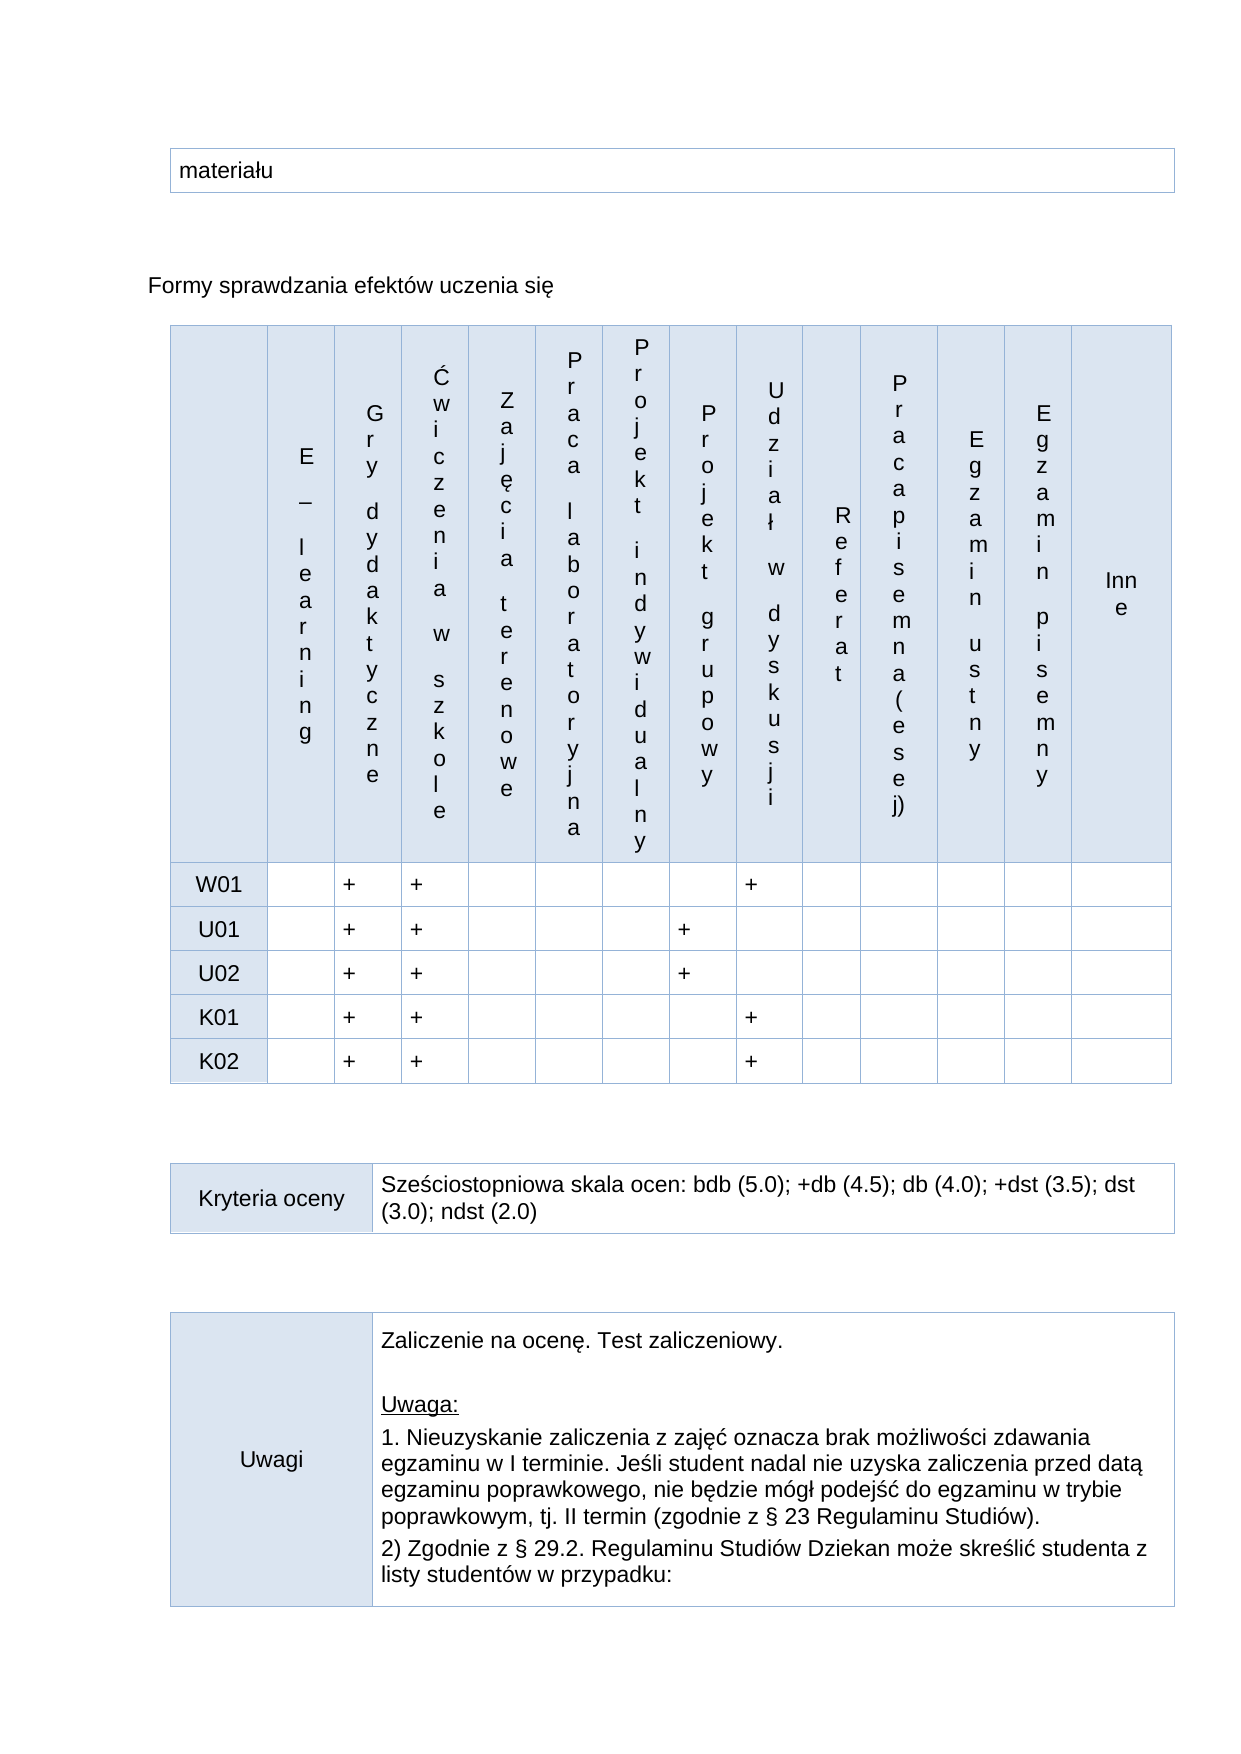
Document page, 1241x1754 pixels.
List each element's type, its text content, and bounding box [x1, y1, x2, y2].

table_cell [469, 863, 535, 906]
table_cell [1005, 863, 1071, 906]
table_header Inne [1072, 326, 1171, 862]
table_cell + [737, 1039, 802, 1082]
table_cell [268, 1039, 334, 1082]
table_cell [603, 907, 669, 950]
table_cell [1005, 995, 1071, 1038]
table_cell + [402, 951, 468, 994]
table_header Egzamin pisemny [1005, 326, 1071, 862]
table_cell [803, 907, 860, 950]
table_cell [268, 995, 334, 1038]
table_cell [861, 907, 937, 950]
table_cell [670, 1039, 736, 1082]
table_header [171, 326, 267, 862]
table_cell [1072, 1039, 1171, 1082]
table_header Projekt grupowy [670, 326, 736, 862]
table_cell + [335, 1039, 401, 1082]
table_cell + [402, 863, 468, 906]
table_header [373, 1313, 1174, 1606]
table_cell [938, 907, 1004, 950]
table_header Gry dydaktyczne [335, 326, 401, 862]
text Formy sprawdzania efektów uczenia się [148, 272, 1093, 298]
table_cell + [670, 907, 736, 950]
table_cell + [335, 907, 401, 950]
table_cell [737, 907, 802, 950]
table_cell [670, 863, 736, 906]
table_cell [1005, 907, 1071, 950]
table_cell [603, 1039, 669, 1082]
table_cell [1072, 863, 1171, 906]
table_header Udział w dyskusji [737, 326, 802, 862]
table_cell [1072, 907, 1171, 950]
table_cell + [335, 863, 401, 906]
table_cell [670, 995, 736, 1038]
table_cell [938, 863, 1004, 906]
table_cell W01 [171, 863, 267, 906]
table_header Praca pisemna (esej) [861, 326, 937, 862]
table_cell [803, 995, 860, 1038]
table_cell [469, 951, 535, 994]
table_cell [268, 907, 334, 950]
table_cell [803, 863, 860, 906]
table_cell K02 [171, 1039, 267, 1082]
table_cell [861, 951, 937, 994]
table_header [171, 149, 1174, 192]
table_cell [1072, 951, 1171, 994]
table_cell + [670, 951, 736, 994]
table_cell + [737, 863, 802, 906]
table_cell [536, 951, 602, 994]
table_cell [861, 1039, 937, 1082]
table_cell [938, 951, 1004, 994]
table_cell [1072, 995, 1171, 1038]
table_cell [469, 995, 535, 1038]
table_cell [803, 1039, 860, 1082]
table_cell [469, 907, 535, 950]
table_cell [536, 907, 602, 950]
table_cell [268, 863, 334, 906]
table_header Egzamin ustny [938, 326, 1004, 862]
table_header Sześciostopniowa skala ocen: bdb (5.0); +db (4.5); db (4.0); +dst (3.5); dst (3.0); ndst (2.0) [373, 1164, 1174, 1232]
table_cell [536, 863, 602, 906]
table_cell [268, 951, 334, 994]
table_header Ćwiczenia w szkole [402, 326, 468, 862]
table_cell + [402, 995, 468, 1038]
table_header Referat [803, 326, 860, 862]
table_cell [536, 1039, 602, 1082]
table_cell [603, 863, 669, 906]
table_cell [861, 995, 937, 1038]
table_header Zajęcia terenowe [469, 326, 535, 862]
table_header Praca laboratoryjna [536, 326, 602, 862]
table_cell K01 [171, 995, 267, 1038]
table_cell [938, 995, 1004, 1038]
table_cell [603, 951, 669, 994]
table_cell [938, 1039, 1004, 1082]
table_cell + [402, 1039, 468, 1082]
table_cell [469, 1039, 535, 1082]
table_cell U02 [171, 951, 267, 994]
table_header Uwagi [171, 1313, 372, 1606]
table_cell [603, 995, 669, 1038]
table_cell [1005, 951, 1071, 994]
table_cell [737, 951, 802, 994]
table_cell + [335, 995, 401, 1038]
table_cell [1005, 1039, 1071, 1082]
table_cell + [335, 951, 401, 994]
table_header Projekt indywidualny [603, 326, 669, 862]
table_cell [536, 995, 602, 1038]
table_cell + [737, 995, 802, 1038]
table_header Kryteria oceny [171, 1164, 372, 1232]
table_cell + [402, 907, 468, 950]
table_cell [861, 863, 937, 906]
table_header E – learning [268, 326, 334, 862]
table_cell U01 [171, 907, 267, 950]
table_cell [803, 951, 860, 994]
